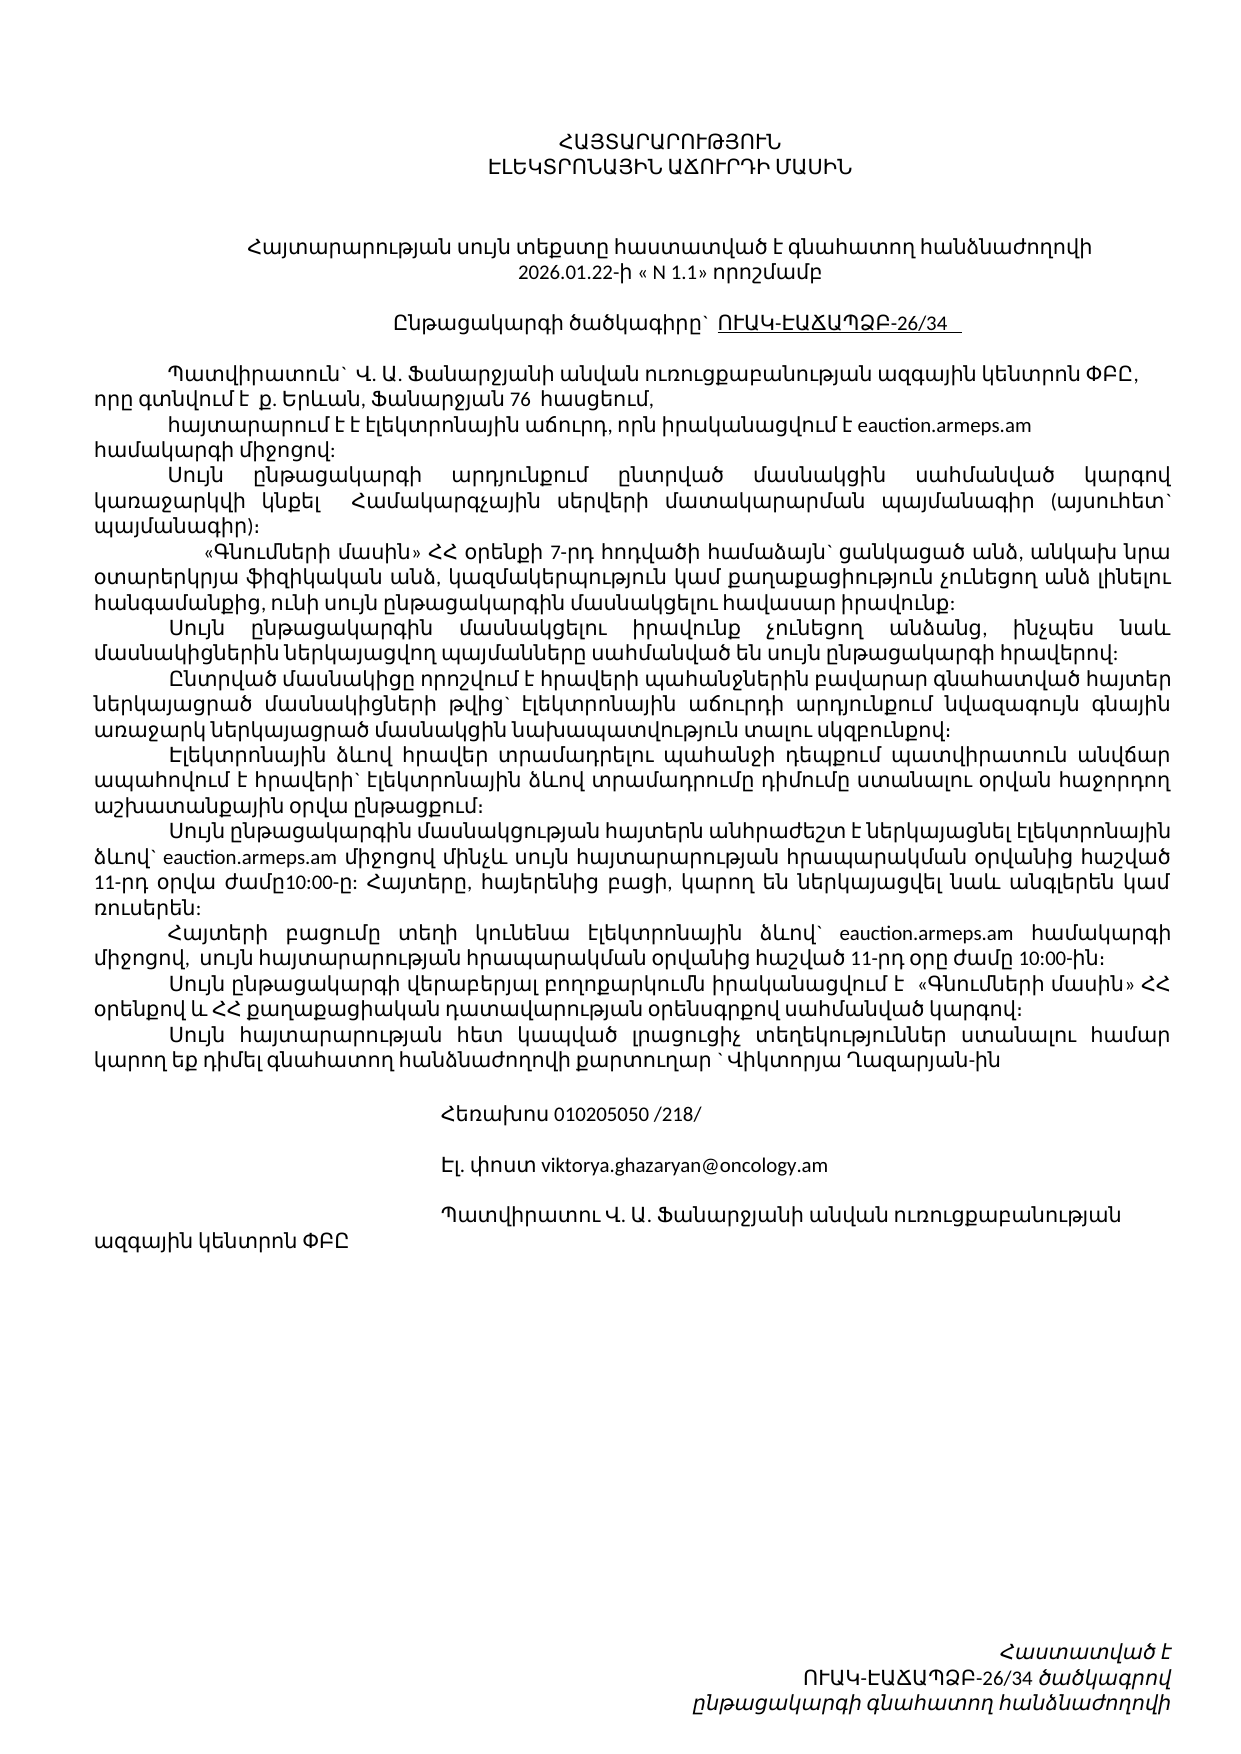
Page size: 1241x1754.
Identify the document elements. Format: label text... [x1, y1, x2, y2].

text հայտարարում է է էլեկտրոնային աճուրդ, որն իրականացվում է eauction.armeps.am համակարգի միջոցով: [94, 412, 1171, 463]
text Էլեկտրոնային ձևով հրավեր տրամադրելու պահանջի դեպքում պատվիրատուն անվճար ապահովում է հրավերի` էլեկտրոնային ձևով տրամադրումը դիմումը ստանալու օրվան հաջորդող աշխատանքային օրվա ընթացքում։ [94, 742, 1171, 818]
text Պատվիրատու Վ. Ա. Ֆանարջյանի անվան ուռուցքաբանության ազգային կենտրոն ՓԲԸ [94, 1203, 1171, 1253]
text Սույն ընթացակարգի վերաբերյալ բողոքարկումն իրականացվում է «Գնումների մասին» ՀՀ օրենքով և ՀՀ քաղաքացիական դատավարության օրենսգրքով սահմանված կարգով։ [94, 971, 1171, 1022]
text ՈՒԱԿ-ԷԱՃԱՊՁԲ-26/34 ծածկագրով [94, 1665, 1171, 1690]
text Ընթացակարգի ծածկագիրը` ՈՒԱԿ-ԷԱՃԱՊՁԲ-26/34 [94, 310, 1171, 336]
text Սույն ընթացակարգին մասնակցելու իրավունք չունեցող անձանց, ինչպես նաև մասնակիցներին ներկայացվող պայմանները սահմանված են սույն ընթացակարգի հրավերով: [94, 615, 1171, 666]
text Սույն հայտարարության հետ կապված լրացուցիչ տեղեկություններ ստանալու համար կարող եք դիմել գնահատող հանձնաժողովի քարտուղար ` Վիկտորյա Ղազարյան-ին [94, 1022, 1171, 1073]
text Հեռախոս 010205050 /218/ [94, 1101, 1171, 1126]
text Ընտրված մասնակիցը որոշվում է հրավերի պահանջներին բավարար գնահատված հայտեր ներկայացրած մասնակիցների թվից` էլեկտրոնային աճուրդի արդյունքում նվազագույն գնային առաջարկ ներկայացրած մասնակցին նախապատվություն տալու սկզբունքով։ [94, 666, 1171, 742]
text Պատվիրատուն` Վ. Ա. Ֆանարջյանի անվան ուռուցքաբանության ազգային կենտրոն ՓԲԸ, որը գտնվում է ք. Երևան, Ֆանարջյան 76 հասցեում, [94, 361, 1171, 412]
text ԷԼԵԿՏՐՈՆԱՅԻՆ ԱՃՈՒՐԴԻ ՄԱՍԻՆ [94, 154, 1171, 180]
text Սույն ընթացակարգին մասնակցության հայտերն անհրաժեշտ է ներկայացնել էլեկտրոնային ձևով` eauction.armeps.am միջոցով մինչև սույն հայտարարության հրապարակման օրվանից հաշված 11-րդ օրվա ժամը10:00-ը: Հայտերը, հայերենից բացի, կարող են ներկայացվել նաև անգլերեն կամ ռուսերեն: [94, 818, 1171, 920]
text Էլ. փոստ viktorya.ghazaryan@oncology.am [94, 1152, 1171, 1177]
text «Գնումների մասին» ՀՀ օրենքի 7-րդ հոդվածի համաձայն` ցանկացած անձ, անկախ նրա օտարերկրյա ֆիզիկական անձ, կազմակերպություն կամ քաղաքացիություն չունեցող անձ լինելու հանգամանքից, ունի սույն ընթացակարգին մասնակցելու հավասար իրավունք: [94, 539, 1171, 615]
text Սույն ընթացակարգի արդյունքում ընտրված մասնակցին սահմանված կարգով կառաջարկվի կնքել Համակարգչային սերվերի մատակարարման պայմանագիր (այսուհետ` պայմանագիր)։ [94, 463, 1171, 539]
text ընթացակարգի գնահատող հանձնաժողովի [94, 1690, 1171, 1716]
text ՀԱՅՏԱՐԱՐՈՒԹՅՈՒՆ [94, 129, 1171, 154]
text Հաստատված է [94, 1639, 1171, 1665]
text 2026.01.22 -ի « N 1.1» որոշմամբ [94, 259, 1171, 285]
text Հայտարարության սույն տեքստը հաստատված է գնահատող հանձնաժողովի [94, 234, 1171, 259]
text Հայտերի բացումը տեղի կունենա էլեկտրոնային ձևով` eauction.armeps.am համակարգի միջոցով, սույն հայտարարության հրապարակման օրվանից հաշված 11-րդ օրը ժամը 10:00-ին։ [94, 920, 1171, 971]
